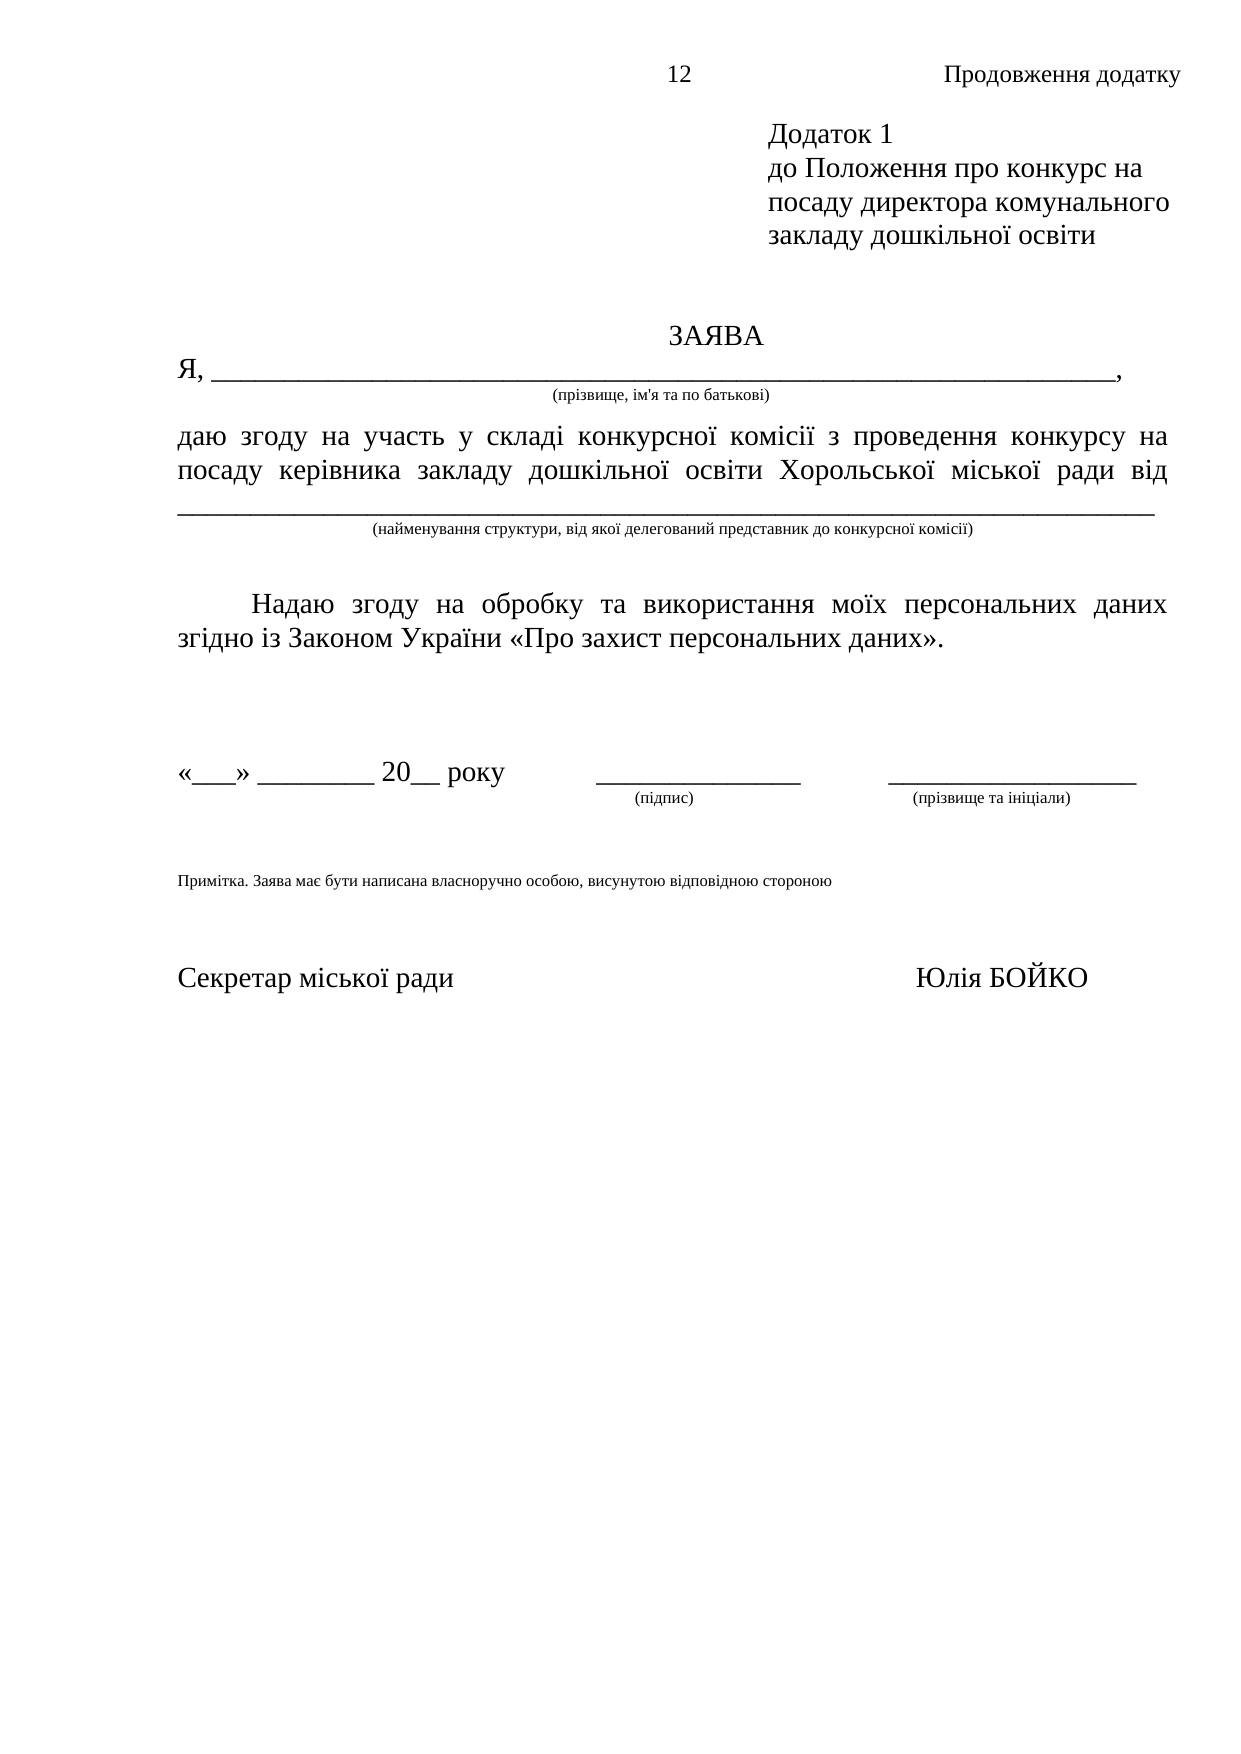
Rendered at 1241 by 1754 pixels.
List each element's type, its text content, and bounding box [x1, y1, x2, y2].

text Секретар міської ради Юлія БОЙКО [177, 960, 1181, 993]
table_header Я, ______________________________________________________________, (прізвище, ім'я та по батькові) даю згоду на участь у складі конкурсної комісії з проведення конкурсу на посаду керівника закладу дошкільної освіти Хорольської міської ради від ___________________________________________________________________ (найменування структури, від якої делегований представник до конкурсної комісії) Надаю згоду на обробку та використання моїх персональних даних згідно із Законом України «Про захист персональних даних». [177, 351, 1178, 687]
table_cell ______________ (підпис) [523, 687, 814, 821]
text до Положення про конкурс на посаду директора комунального закладу дошкільної освіти [768, 150, 1181, 251]
table_cell «___» ________ 20__ року [177, 687, 522, 821]
table_cell Примітка. Заява має бути написана власноручно особою, висунутою відповідною стороною [177, 821, 1178, 893]
table_cell _________________ (прізвище та ініціали) [815, 687, 1178, 821]
text ЗАЯВА [177, 318, 1181, 351]
text Додаток 1 [768, 117, 1181, 150]
